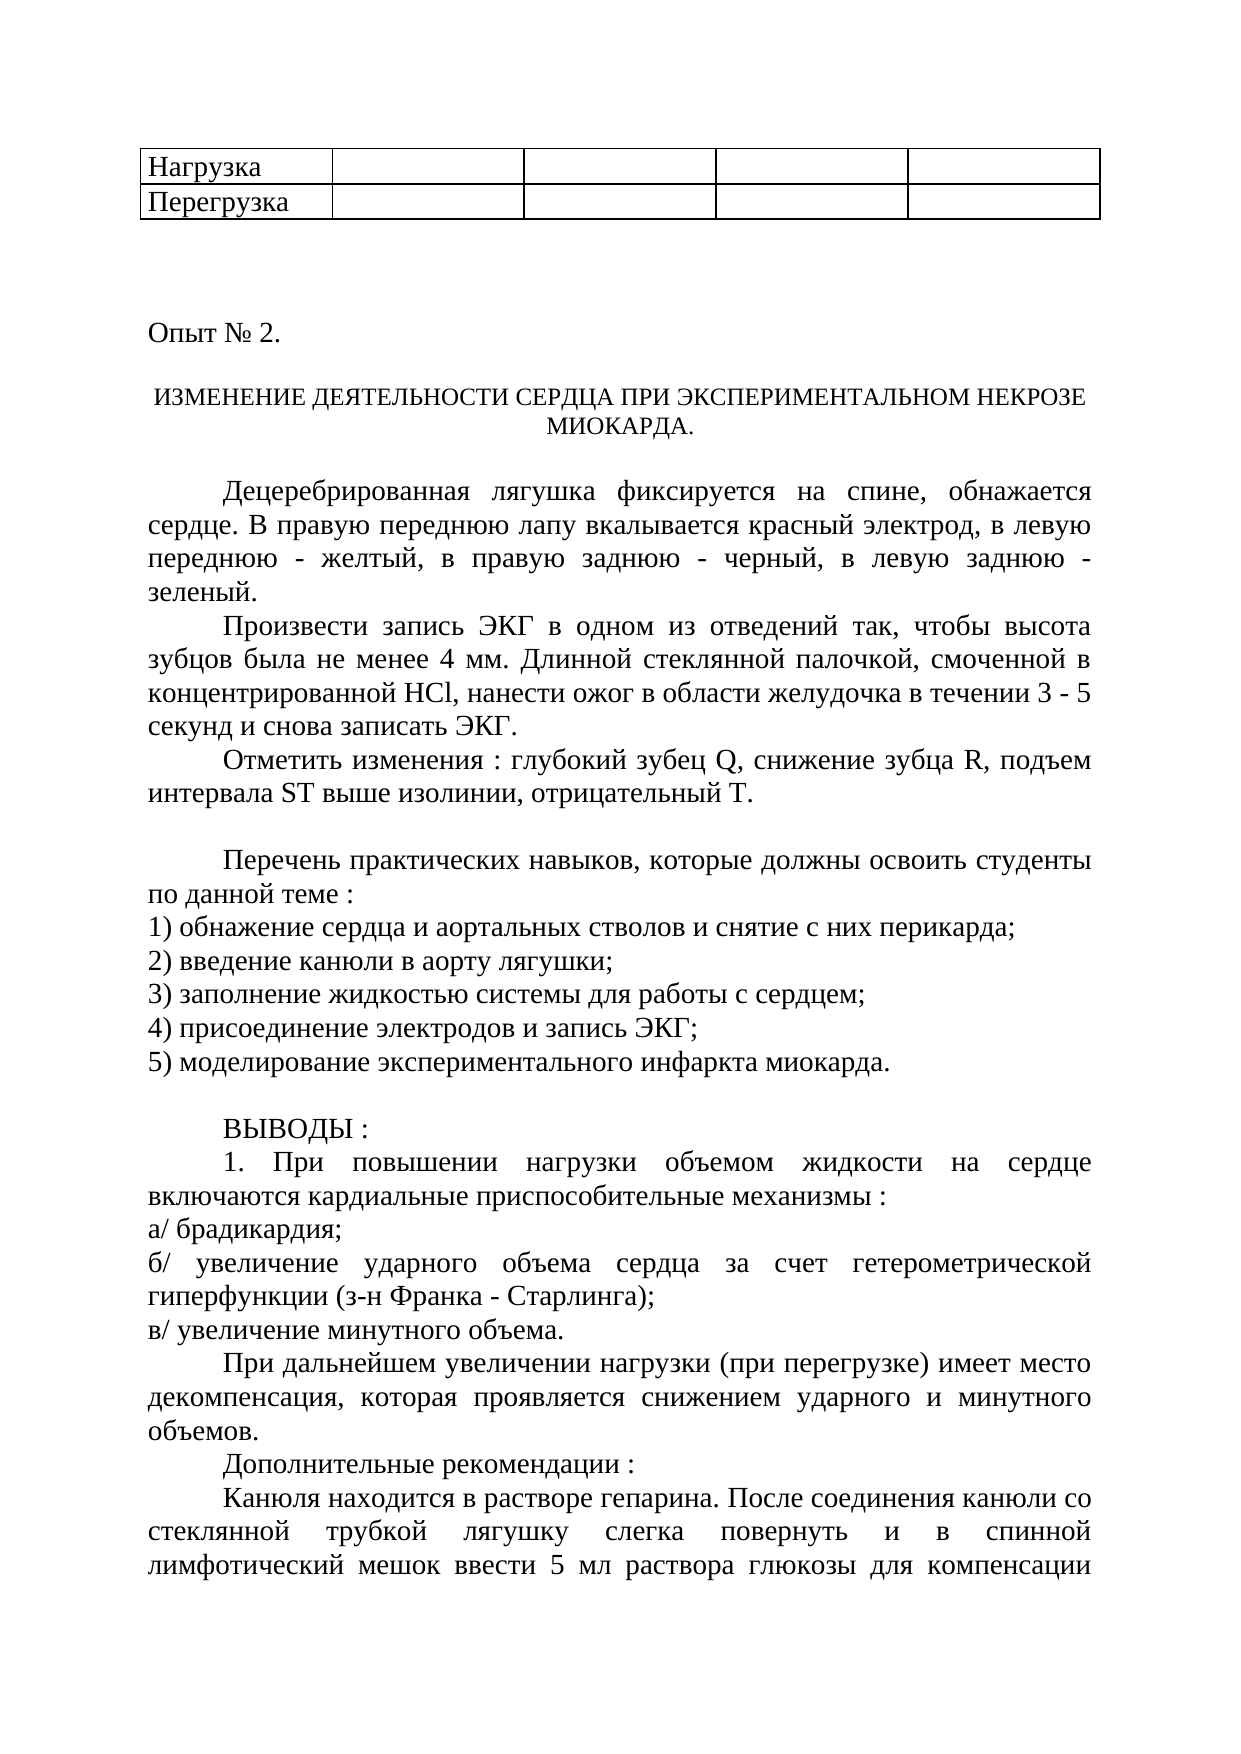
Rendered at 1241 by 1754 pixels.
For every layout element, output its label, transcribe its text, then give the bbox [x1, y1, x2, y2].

text 4) присоединение электродов и запись ЭКГ; [148, 1010, 1092, 1044]
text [148, 1480, 1092, 1580]
text 1) обнажение сердца и аортальных стволов и снятие с них перикарда; [148, 909, 1092, 943]
table_cell [525, 185, 715, 218]
text 3) заполнение жидкостью системы для работы с сердцем; [148, 977, 1092, 1010]
text б/ увеличение ударного объема сердца за счет гетерометрической гиперфункции (з-н Франка - Старлинга); [148, 1245, 1092, 1312]
text Отметить изменения : глубокий зубец Q, снижение зубца R, подъем интервала ST выше изолинии, отрицательный T. [148, 742, 1092, 809]
table_cell [717, 149, 907, 183]
text 1. При повышении нагрузки объемом жидкости на сердце включаются кардиальные приспособительные механизмы : [148, 1144, 1092, 1211]
text 5) моделирование экспериментального инфаркта миокарда. [148, 1044, 1092, 1077]
table_cell [717, 185, 907, 218]
text а/ брадикардия; [148, 1211, 1092, 1245]
text Перечень практических навыков, которые должны освоить студенты по данной теме : [148, 842, 1092, 909]
text Децеребрированная лягушка фиксируется на спине, обнажается сердце. В правую переднюю лапу вкалывается красный электрод, в левую переднюю - желтый, в правую заднюю - черный, в левую заднюю - зеленый. [148, 473, 1092, 608]
table_cell [333, 149, 523, 183]
text При дальнейшем увеличении нагрузки (при перегрузке) имеет место декомпенсация, которая проявляется снижением ударного и минутного объемов. [148, 1346, 1092, 1446]
text ИЗМЕНЕНИЕ ДЕЯТЕЛЬНОСТИ СЕРДЦА ПРИ ЭКСПЕРИМЕНТАЛЬНОМ НЕКРОЗЕ МИОКАРДА. [148, 382, 1092, 440]
table_cell Нагрузка [141, 149, 332, 183]
text 2) введение канюли в аорту лягушки; [148, 943, 1092, 977]
table_cell [525, 149, 715, 183]
text Произвести запись ЭКГ в одном из отведений так, чтобы высота зубцов была не менее . Длинной стеклянной палочкой, смоченной в концентрированной HCl, нанести ожог в области желудочка в течении 3 - 5 секунд и снова записать ЭКГ. [148, 608, 1092, 742]
text в/ увеличение минутного объема. [148, 1312, 1092, 1346]
table_cell [333, 185, 523, 218]
table_cell [909, 149, 1099, 183]
text Опыт № 2. [148, 315, 1092, 349]
table_cell [909, 185, 1099, 218]
table_cell Перегрузка [141, 185, 332, 218]
text Дополнительные рекомендации : [148, 1446, 1092, 1480]
text ВЫВОДЫ : [148, 1111, 1092, 1144]
